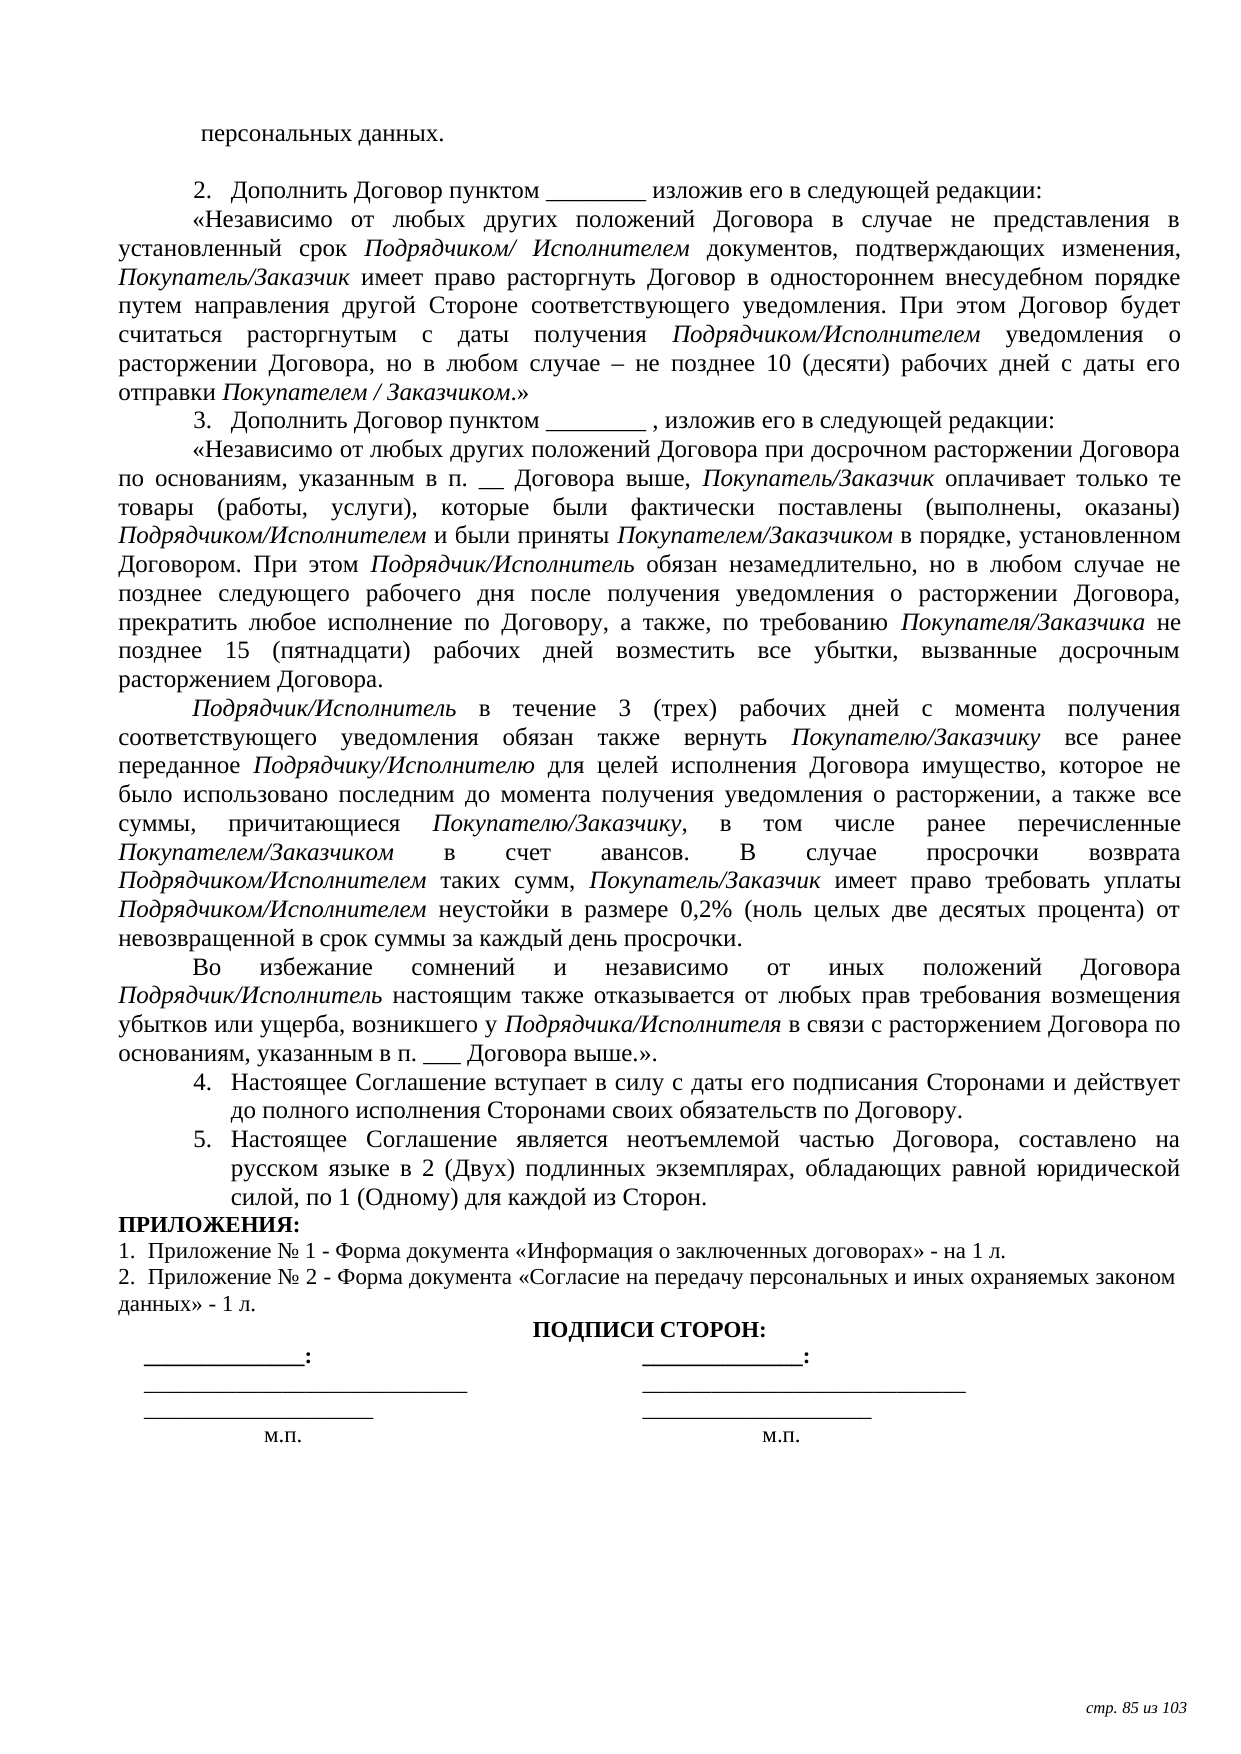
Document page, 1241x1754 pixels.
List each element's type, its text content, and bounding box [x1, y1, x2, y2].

list Приложение № 2 - Форма документа «Согласие на передачу персональных и иных охраняемых законом данных» - 1 л. [118, 1263, 1177, 1316]
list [156, 118, 1181, 147]
list Настоящее Соглашение является неотъемлемой частью Договора, составлено на русском языке в 2 (Двух) подлинных экземплярах, обладающих равной юридической силой, по 1 (Одному) для каждой из Сторон. [193, 1124, 1181, 1211]
list Дополнить Договор пунктом ________ , изложив его в следующей редакции: [193, 406, 1181, 434]
text ПРИЛОЖЕНИЯ: [118, 1211, 1181, 1237]
list Дополнить Договор пунктом ________ изложив его в следующей редакции: [193, 176, 1181, 204]
text Во избежание сомнений и независимо от иных положений Договора Подрядчик/Исполнитель настоящим также отказывается от любых прав требования возмещения убытков или ущерба, возникшего у Подрядчика/Исполнителя в связи с расторжением Договора по основаниям, указанным в п. ___ Договора выше.». [118, 952, 1181, 1067]
table_header ______________: [133, 1343, 631, 1369]
text «Независимо от любых других положений Договора в случае не представления в установленный срок Подрядчиком/ Исполнителем документов, подтверждающих изменения, Покупатель/Заказчик имеет право расторгнуть Договор в одностороннем внесудебном порядке путем направления другой Стороне соответствующего уведомления. При этом Договор будет считаться расторгнутым с даты получения Подрядчиком/Исполнителем уведомления о расторжении Договора, но в любом случае – не позднее 10 (десяти) рабочих дней с даты его отправки Покупателем / Заказчиком.» [118, 204, 1181, 406]
table_header ______________: [631, 1343, 1167, 1369]
text Подрядчик/Исполнитель в течение 3 (трех) рабочих дней с момента получения соответствующего уведомления обязан также вернуть Покупателю/Заказчику все ранее переданное Подрядчику/Исполнителю для целей исполнения Договора имущество, которое не было использовано последним до момента получения уведомления о расторжении, а также все суммы, причитающиеся Покупателю/Заказчику, в том числе ранее перечисленные Покупателем/Заказчиком в счет авансов. В случае просрочки возврата Подрядчиком/Исполнителем таких сумм, Покупатель/Заказчик имеет право требовать уплаты Подрядчиком/Исполнителем неустойки в размере 0,2% (ноль целых две десятых процента) от невозвращенной в срок суммы за каждый день просрочки. [118, 693, 1181, 952]
table_cell ____________________________ ____________________ м.п. [631, 1369, 1167, 1448]
list Приложение № 1 - Форма документа «Информация о заключенных договорах» - на 1 л. [118, 1237, 1177, 1263]
text «Независимо от любых других положений Договора при досрочном расторжении Договора по основаниям, указанным в п. __ Договора выше, Покупатель/Заказчик оплачивает только те товары (работы, услуги), которые были фактически поставлены (выполнены, оказаны) Подрядчиком/Исполнителем и были приняты Покупателем/Заказчиком в порядке, установленном Договором. При этом Подрядчик/Исполнитель обязан незамедлительно, но в любом случае не позднее следующего рабочего дня после получения уведомления о расторжении Договора, прекратить любое исполнение по Договору, а также, по требованию Покупателя/Заказчика не позднее 15 (пятнадцати) рабочих дней возместить все убытки, вызванные досрочным расторжением Договора. [118, 434, 1181, 693]
title ПОДПИСИ СТОРОН: [118, 1316, 1181, 1342]
list Настоящее Соглашение вступает в силу с даты его подписания Сторонами и действует до полного исполнения Сторонами своих обязательств по Договору. [193, 1067, 1181, 1124]
table_cell ____________________________ ____________________ м.п. [133, 1369, 631, 1448]
